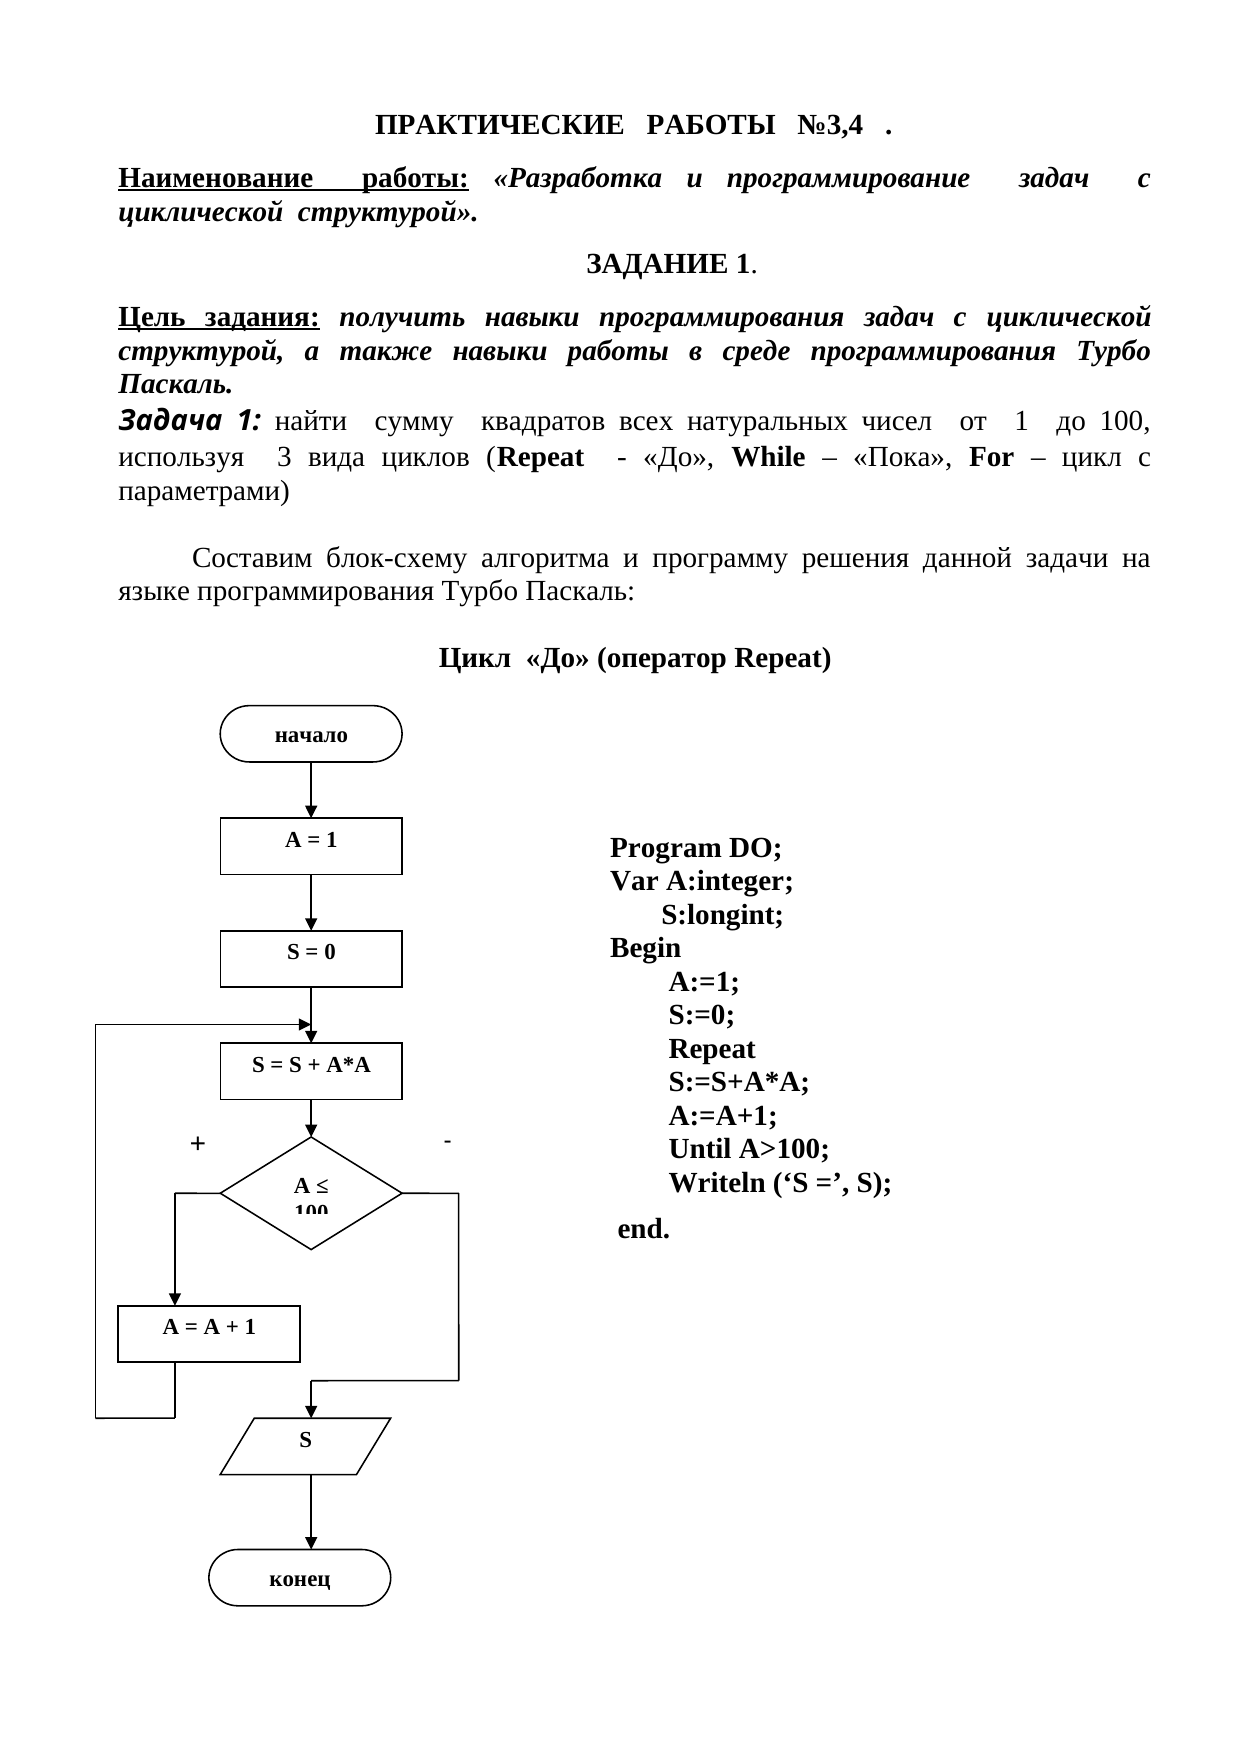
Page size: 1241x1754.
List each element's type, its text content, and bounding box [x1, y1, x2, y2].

text Наименование работы: «Разработка и программирование задач с циклической структурой». [118, 160, 1152, 227]
text Составим блок-схему алгоритма и программу решения данной задачи на языке программирования Турбо Паскаль: [118, 540, 1152, 607]
subtitle ЗАДАНИЕ 1. [118, 246, 1152, 280]
text ПРАКТИЧЕСКИЕ РАБОТЫ №3,4 . [118, 107, 1152, 141]
text Цикл «До» (оператор Repeat) [118, 641, 1152, 674]
text Задача 1: найти сумму квадратов всех натуральных чисел от 1 до 100, используя 3 вида циклов (Repeat - «До», While – «Пока», For – цикл с параметрами) [118, 400, 1152, 506]
text Цель задания: получить навыки программирования задач с циклической структурой, а также навыки работы в среде программирования Турбо Паскаль. [118, 299, 1152, 400]
